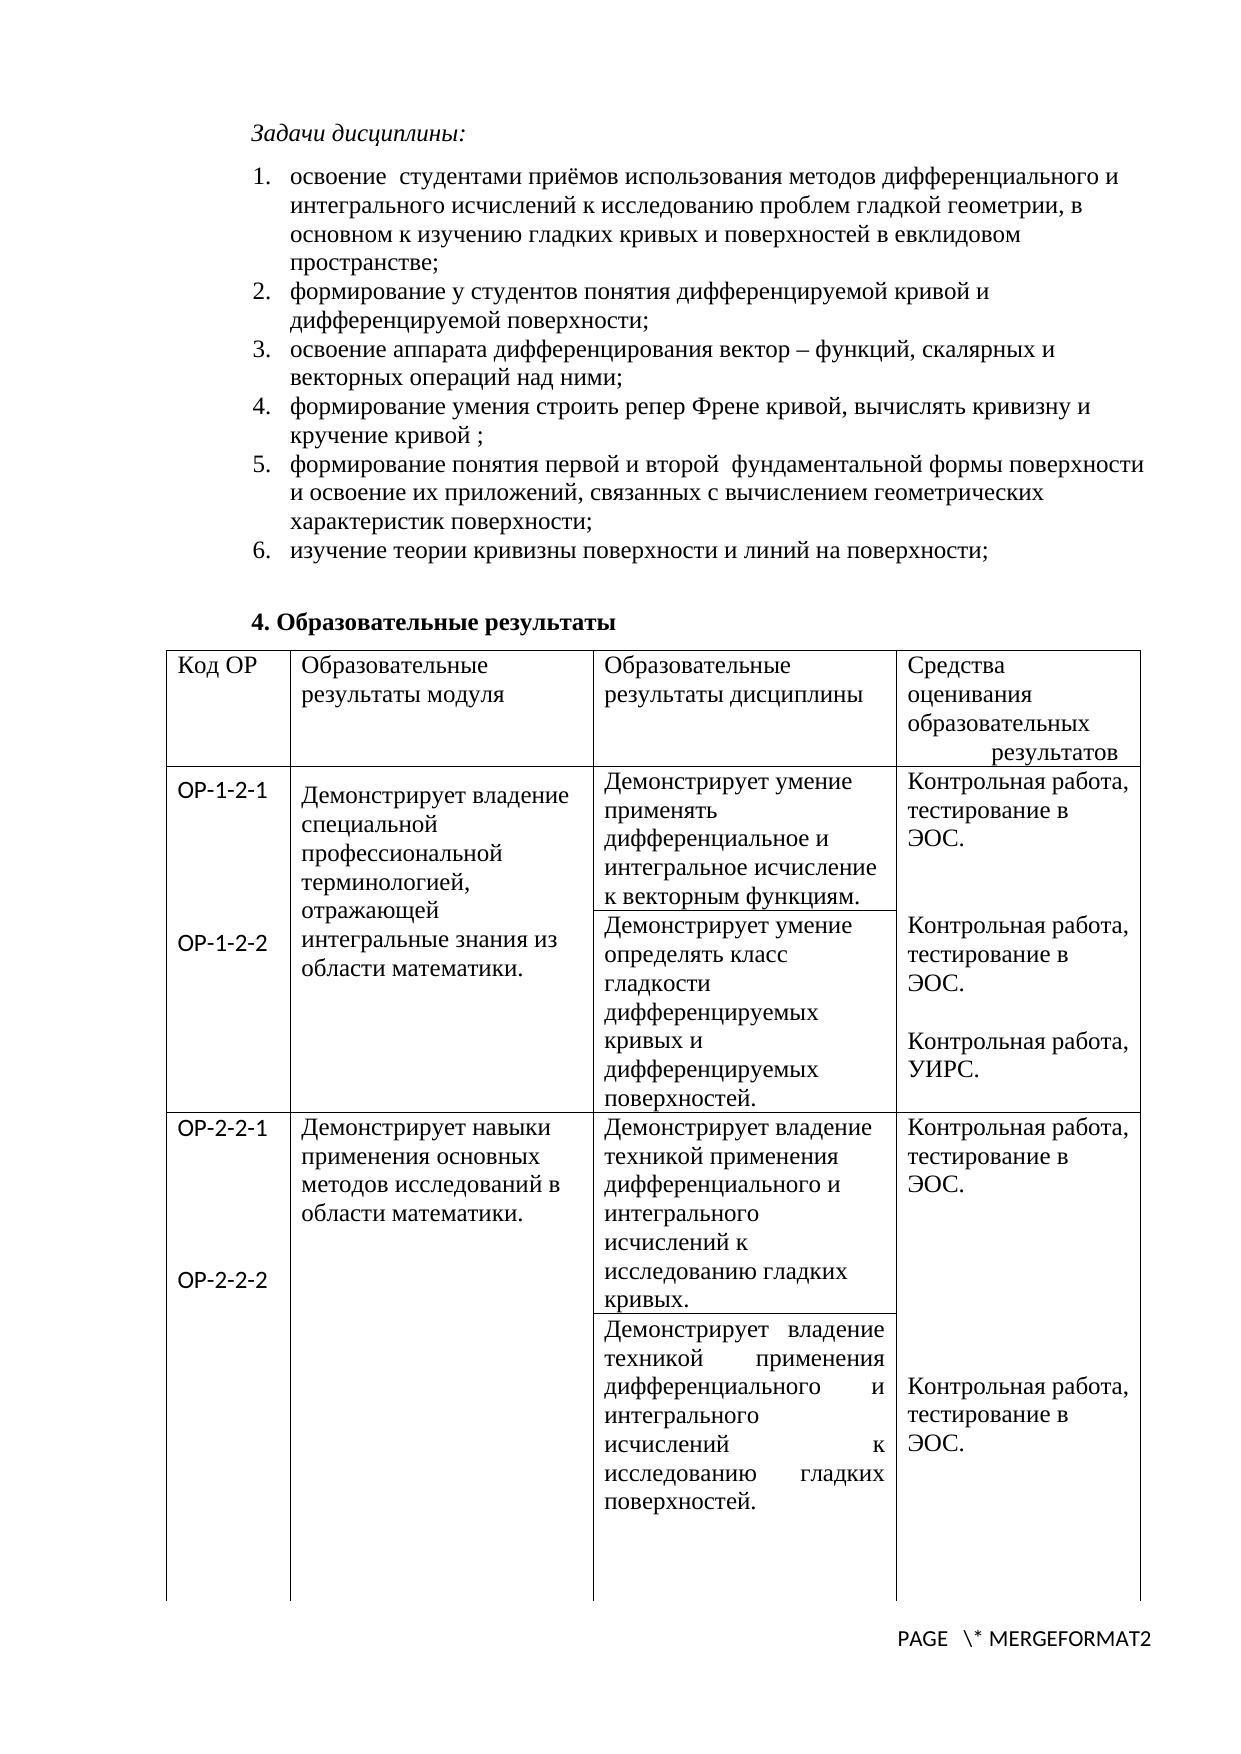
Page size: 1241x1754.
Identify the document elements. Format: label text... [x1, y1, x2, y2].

text Задачи дисциплины: [177, 118, 1152, 147]
text 4. Образовательные результаты [177, 607, 1152, 636]
list освоение аппарата дифференцирования вектор – функций, скалярных и векторных операций над ними; [252, 334, 1152, 391]
table_header Образовательные результаты модуля [291, 651, 593, 766]
table_cell [167, 997, 290, 1112]
table_cell Демонстрирует навыки применения основных методов исследований в области математики. [291, 1113, 593, 1601]
list формирование понятия первой и второй фундаментальной формы поверхности и освоение их приложений, связанных с вычислением геометрических характеристик поверхности; [252, 449, 1152, 535]
table_cell Демонстрирует владение техникой применения дифференциального и интегрального исчислений к исследованию гладких кривых. [594, 1113, 896, 1313]
list формирование умения строить репер Френе кривой, вычислять кривизну и кручение кривой ; [252, 391, 1152, 449]
table_cell Контрольная работа, тестирование в ЭОС. [897, 910, 1140, 997]
table_cell [291, 997, 593, 1112]
table_cell ОР-2-2-1 ОР-2-2-2 [167, 1113, 290, 1601]
list освоение студентами приёмов использования методов дифференциального и интегрального исчислений к исследованию проблем гладкой геометрии, в основном к изучению гладких кривых и поверхностей в евклидовом пространстве; [252, 161, 1152, 276]
table_cell ОР-1-2-1 ОР-1-2-2 [167, 767, 290, 997]
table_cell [594, 1314, 896, 1601]
table_cell Демонстрирует умение определять класс гладкости дифференцируемых кривых и дифференцируемых поверхностей. [594, 911, 896, 1112]
table_cell Контрольная работа, тестирование в ЭОС. [897, 767, 1140, 910]
table_cell Контрольная работа, тестирование в ЭОС. Контрольная работа, тестирование в ЭОС. [897, 1113, 1140, 1601]
table_cell Демонстрирует умение применять дифференциальное и интегральное исчисление к векторным функциям. [594, 767, 896, 910]
table_cell Демонстрирует владение специальной профессиональной терминологией, отражающей интегральные знания из области математики. [291, 767, 593, 997]
table_header Средства оценивания образовательных результатов [897, 651, 1140, 766]
list формирование у студентов понятия дифференцируемой кривой и дифференцируемой поверхности; [252, 276, 1152, 334]
table_cell Контрольная работа, УИРС. [897, 997, 1140, 1112]
table_header Код ОР [167, 651, 290, 766]
table_header Образовательные результаты дисциплины [594, 651, 896, 766]
list изучение теории кривизны поверхности и линий на поверхности; [252, 535, 1152, 564]
